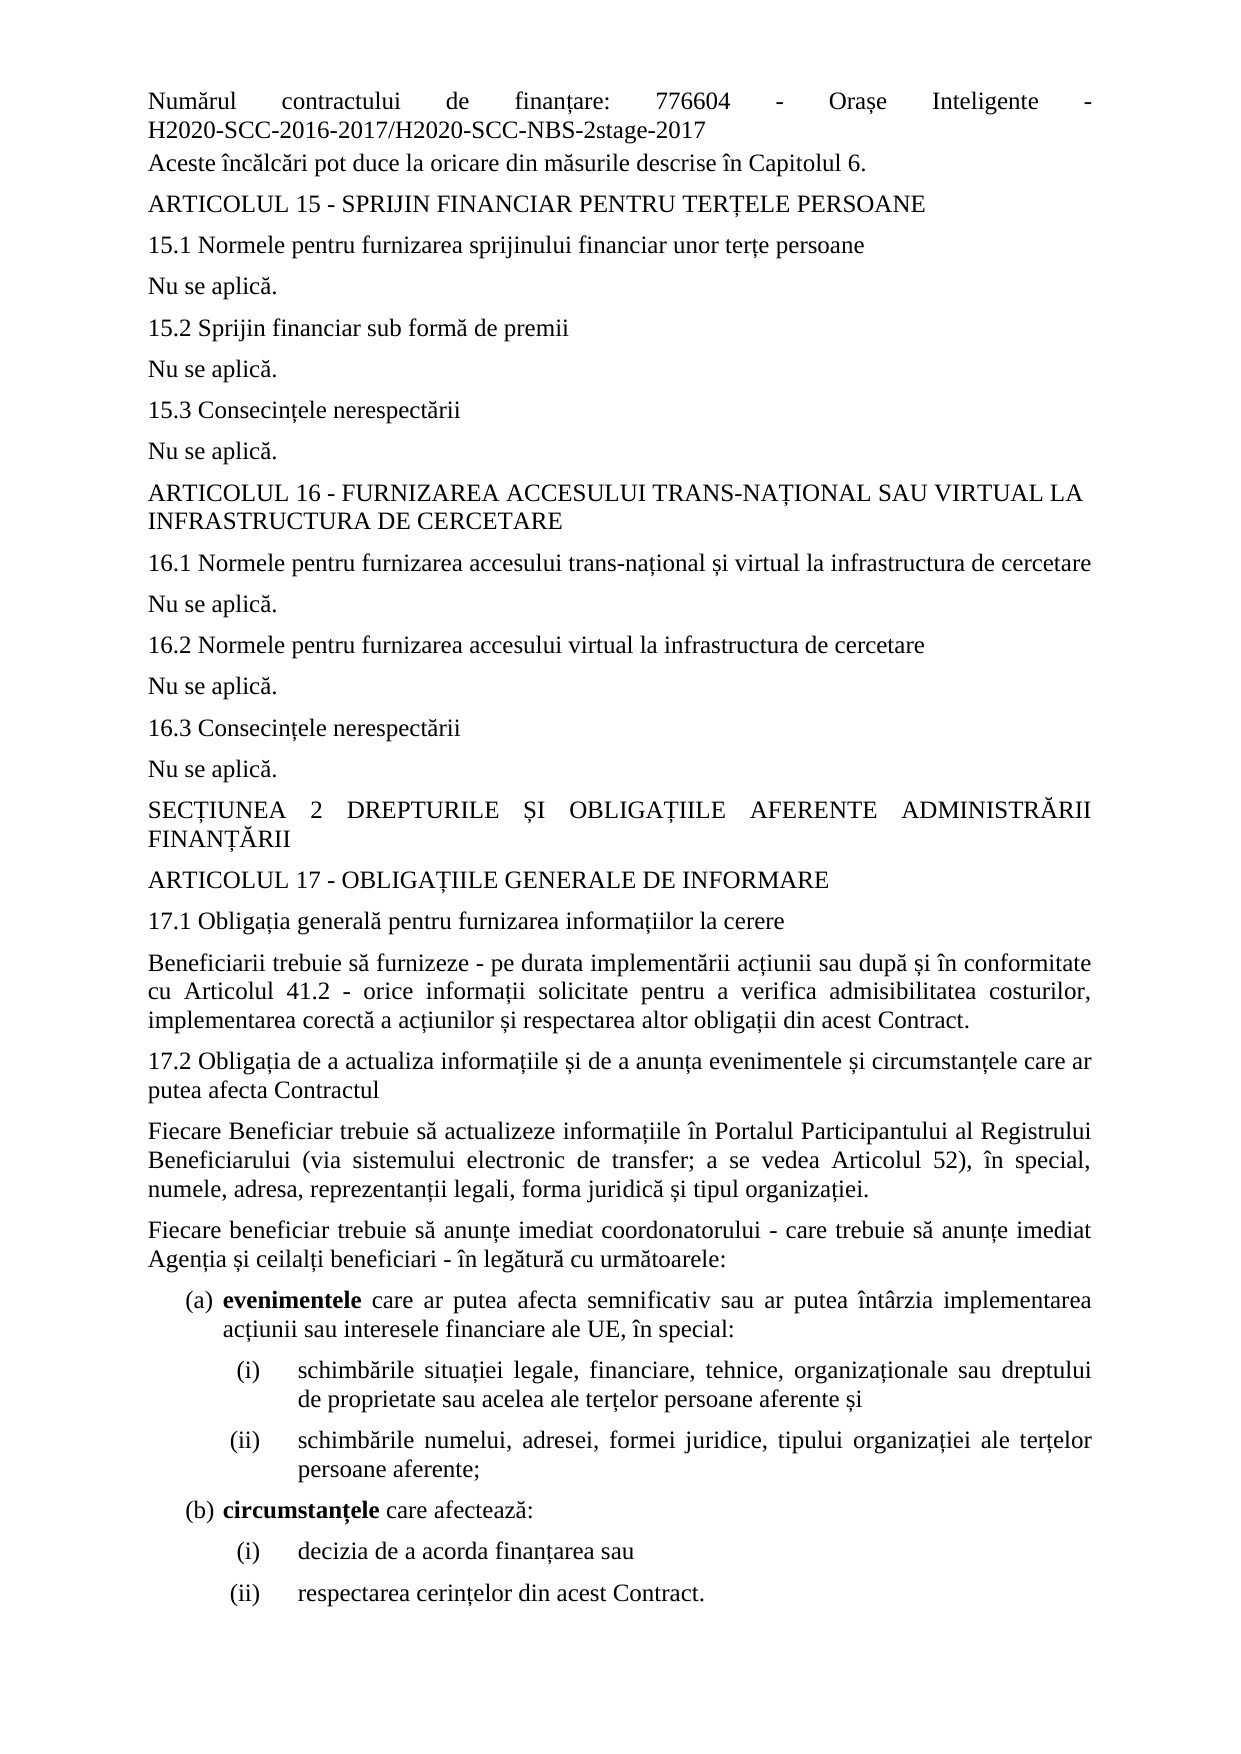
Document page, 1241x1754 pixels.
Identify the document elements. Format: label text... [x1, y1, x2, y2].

list schimbările situației legale, financiare, tehnice, organizaționale sau dreptului de proprietate sau acelea ale terțelor persoane aferente și [260, 1355, 1093, 1413]
subtitle 15.2 Sprijin financiar sub formă de premii [148, 313, 1093, 341]
list respectarea cerințelor din acest Contract. [260, 1578, 1093, 1606]
text Nu se aplică. [148, 589, 1093, 618]
subtitle 15.1 Normele pentru furnizarea sprijinului financiar unor terțe persoane [148, 230, 1093, 259]
text Nu se aplică. [148, 271, 1093, 300]
text Beneficiarii trebuie să furnizeze - pe durata implementării acțiunii sau după și în conformitate cu Articolul 41.2 - orice informații solicitate pentru a verifica admisibilitatea costurilor, implementarea corectă a acțiunilor și respectarea altor obligații din acest Contract. [148, 948, 1093, 1034]
subtitle 16.2 Normele pentru furnizarea accesului virtual la infrastructura de cercetare [148, 630, 1093, 659]
text Nu se aplică. [148, 436, 1093, 465]
subtitle 15.3 Consecințele nerespectării [148, 395, 1093, 424]
list decizia de a acorda finanțarea sau [260, 1536, 1093, 1565]
subtitle 16.1 Normele pentru furnizarea accesului trans-național și virtual la infrastructura de cercetare [148, 548, 1093, 576]
subtitle 17.1 Obligația generală pentru furnizarea informațiilor la cerere [148, 906, 1093, 935]
subtitle 16.3 Consecințele nerespectării [148, 713, 1093, 741]
text Nu se aplică. [148, 671, 1093, 700]
subtitle SECȚIUNEA 2 DREPTURILE ȘI OBLIGAȚIILE AFERENTE ADMINISTRĂRII FINANȚĂRII [148, 795, 1093, 853]
list evenimentele care ar putea afecta semnificativ sau ar putea întârzia implementarea acțiunii sau interesele financiare ale UE, în special: [185, 1285, 1093, 1343]
text Aceste încălcări pot duce la oricare din măsurile descrise în Capitolul 6. [148, 148, 1093, 176]
text Fiecare beneficiar trebuie să anunțe imediat coordonatorului - care trebuie să anunțe imediat Agenția și ceilalți beneficiari - în legătură cu următoarele: [148, 1215, 1093, 1273]
subtitle ARTICOLUL 17 - OBLIGAȚIILE GENERALE DE INFORMARE [148, 865, 1093, 894]
list circumstanțele care afectează: [185, 1495, 1093, 1524]
subtitle ARTICOLUL 16 - FURNIZAREA ACCESULUI TRANS-NAȚIONAL SAU VIRTUAL LA INFRASTRUCTURA DE CERCETARE [148, 478, 1093, 535]
subtitle ARTICOLUL 15 - SPRIJIN FINANCIAR PENTRU TERȚELE PERSOANE [148, 189, 1093, 218]
list schimbările numelui, adresei, formei juridice, tipului organizației ale terțelor persoane aferente; [260, 1425, 1093, 1483]
text Nu se aplică. [148, 754, 1093, 783]
subtitle 17.2 Obligația de a actualiza informațiile și de a anunța evenimentele și circumstanțele care ar putea afecta Contractul [148, 1046, 1093, 1104]
text Nu se aplică. [148, 354, 1093, 383]
text Fiecare Beneficiar trebuie să actualizeze informațiile în Portalul Participantului al Registrului Beneficiarului (via sistemului electronic de transfer; a se vedea Articolul 52), în special, numele, adresa, reprezentanții legali, forma juridică și tipul organizației. [148, 1116, 1093, 1203]
